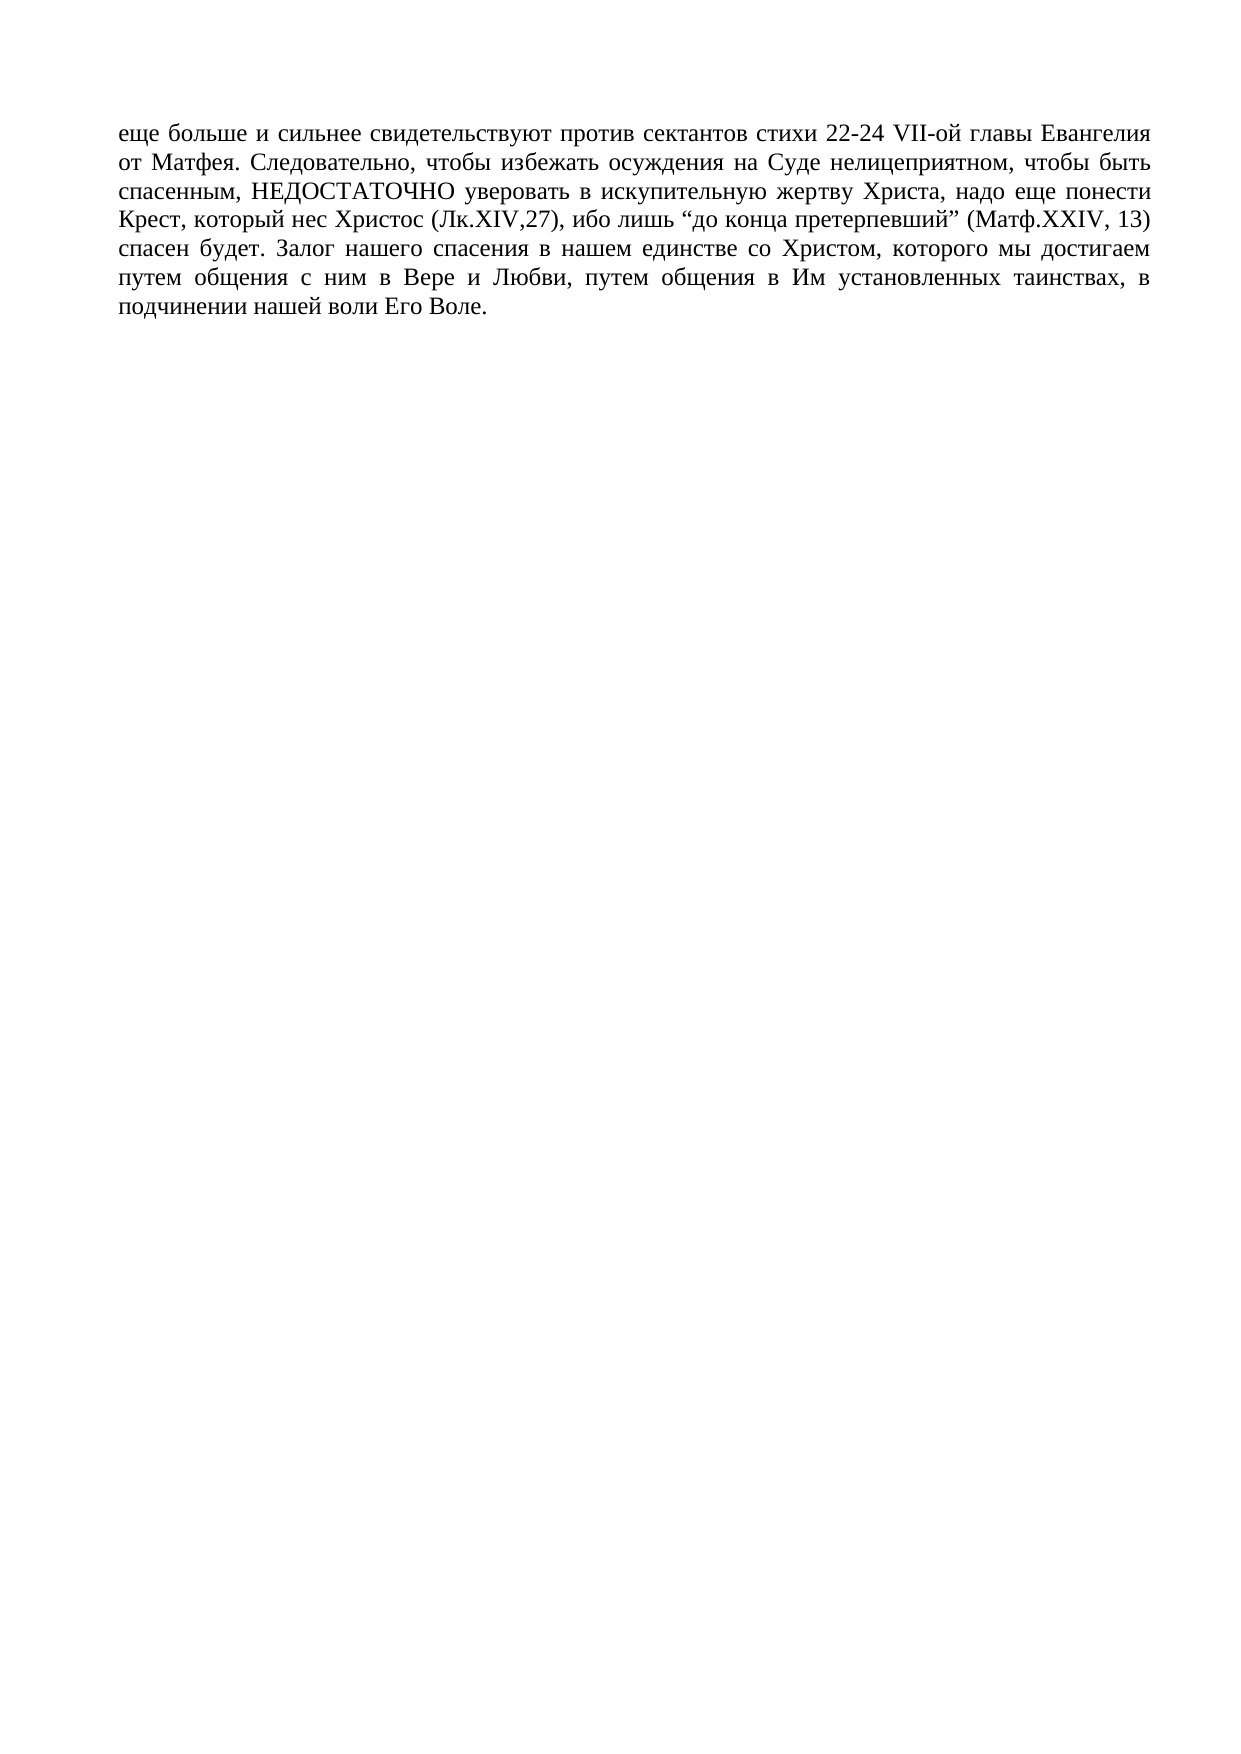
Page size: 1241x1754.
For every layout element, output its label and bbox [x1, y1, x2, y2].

text [118, 118, 1152, 319]
